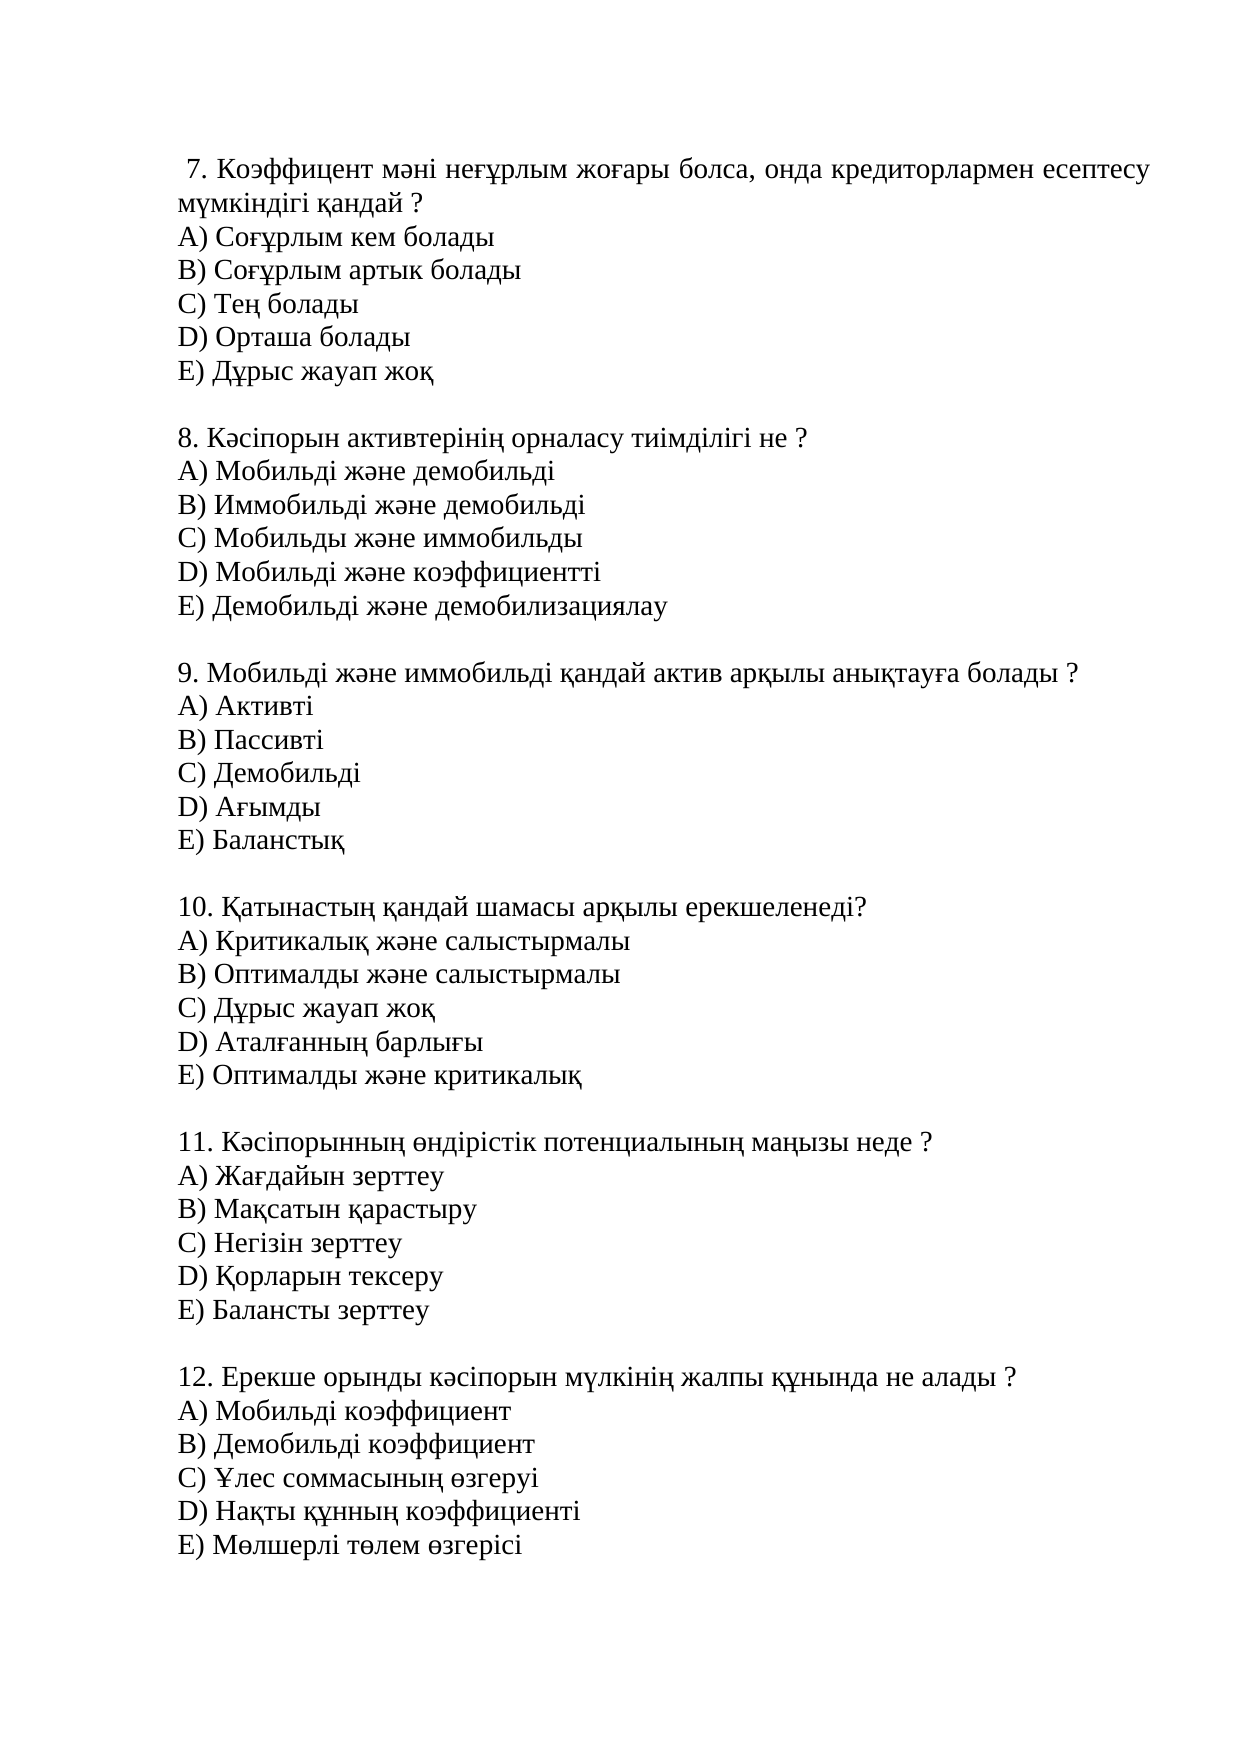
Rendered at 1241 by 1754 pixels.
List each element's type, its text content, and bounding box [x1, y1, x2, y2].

text B) Соғұрлым артык болады [177, 252, 1152, 286]
text D) Ағымды [177, 789, 1152, 822]
text B) Оптималды және салыстырмалы [177, 957, 1152, 990]
text B) Мақсатын қарастыру [177, 1191, 1152, 1225]
text B) Демобильді коэффициент [177, 1426, 1152, 1460]
text 10. Қатынастың қандай шамасы арқылы ерекшеленеді? [177, 889, 1152, 923]
text E) Дұрыс жауап жоқ [177, 353, 1152, 386]
text 11. Кәсіпорынның өндірістік потенциалының маңызы неде ? [177, 1124, 1152, 1158]
text D) Нақты құнның коэффициенті [177, 1493, 1152, 1527]
text A) Критикалық және салыстырмалы [177, 923, 1152, 957]
text E) Оптималды және критикалық [177, 1057, 1152, 1091]
text 7. Коэффицент мәні неғұрлым жоғары болса, онда кредиторлармен есептесу мүмкіндігі қандай ? [177, 152, 1152, 219]
text D) Аталғанның барлығы [177, 1024, 1152, 1057]
text D) Қорларын тексеру [177, 1258, 1152, 1292]
text C) Тең болады [177, 286, 1152, 319]
text E) Баланстық [177, 822, 1152, 856]
text D) Орташа болады [177, 319, 1152, 353]
text C) Мобильды және иммобильды [177, 521, 1152, 554]
list 8. Кәсіпорын активтерінің орналасу тиімділігі не ? [177, 420, 1152, 453]
text E) Демобильді және демобилизациялау [177, 588, 1152, 621]
text E) Мөлшерлі төлем өзгерісі [177, 1527, 1152, 1560]
text 9. Мобильді және иммобильді қандай актив арқылы анықтауға болады ? [177, 655, 1152, 688]
text D) Мобильді және коэффициентті [177, 554, 1152, 588]
text C) Демобильді [177, 755, 1152, 789]
text 12. Ерекше орынды кәсіпорын мүлкінің жалпы құнында не алады ? [177, 1359, 1152, 1393]
text A) Активті [177, 688, 1152, 722]
text C) Негізін зерттеу [177, 1225, 1152, 1258]
text A) Соғұрлым кем болады [177, 219, 1152, 252]
text A) Жағдайын зерттеу [177, 1158, 1152, 1191]
text C) Дұрыс жауап жоқ [177, 990, 1152, 1024]
text E) Балансты зерттеу [177, 1292, 1152, 1326]
text A) Мобильді коэффициент [177, 1393, 1152, 1426]
text C) Ұлес соммасының өзгеруі [177, 1460, 1152, 1493]
text B) Иммобильді және демобильді [177, 487, 1152, 521]
text B) Пассивті [177, 722, 1152, 755]
text A) Мобильді және демобильді [177, 453, 1152, 487]
